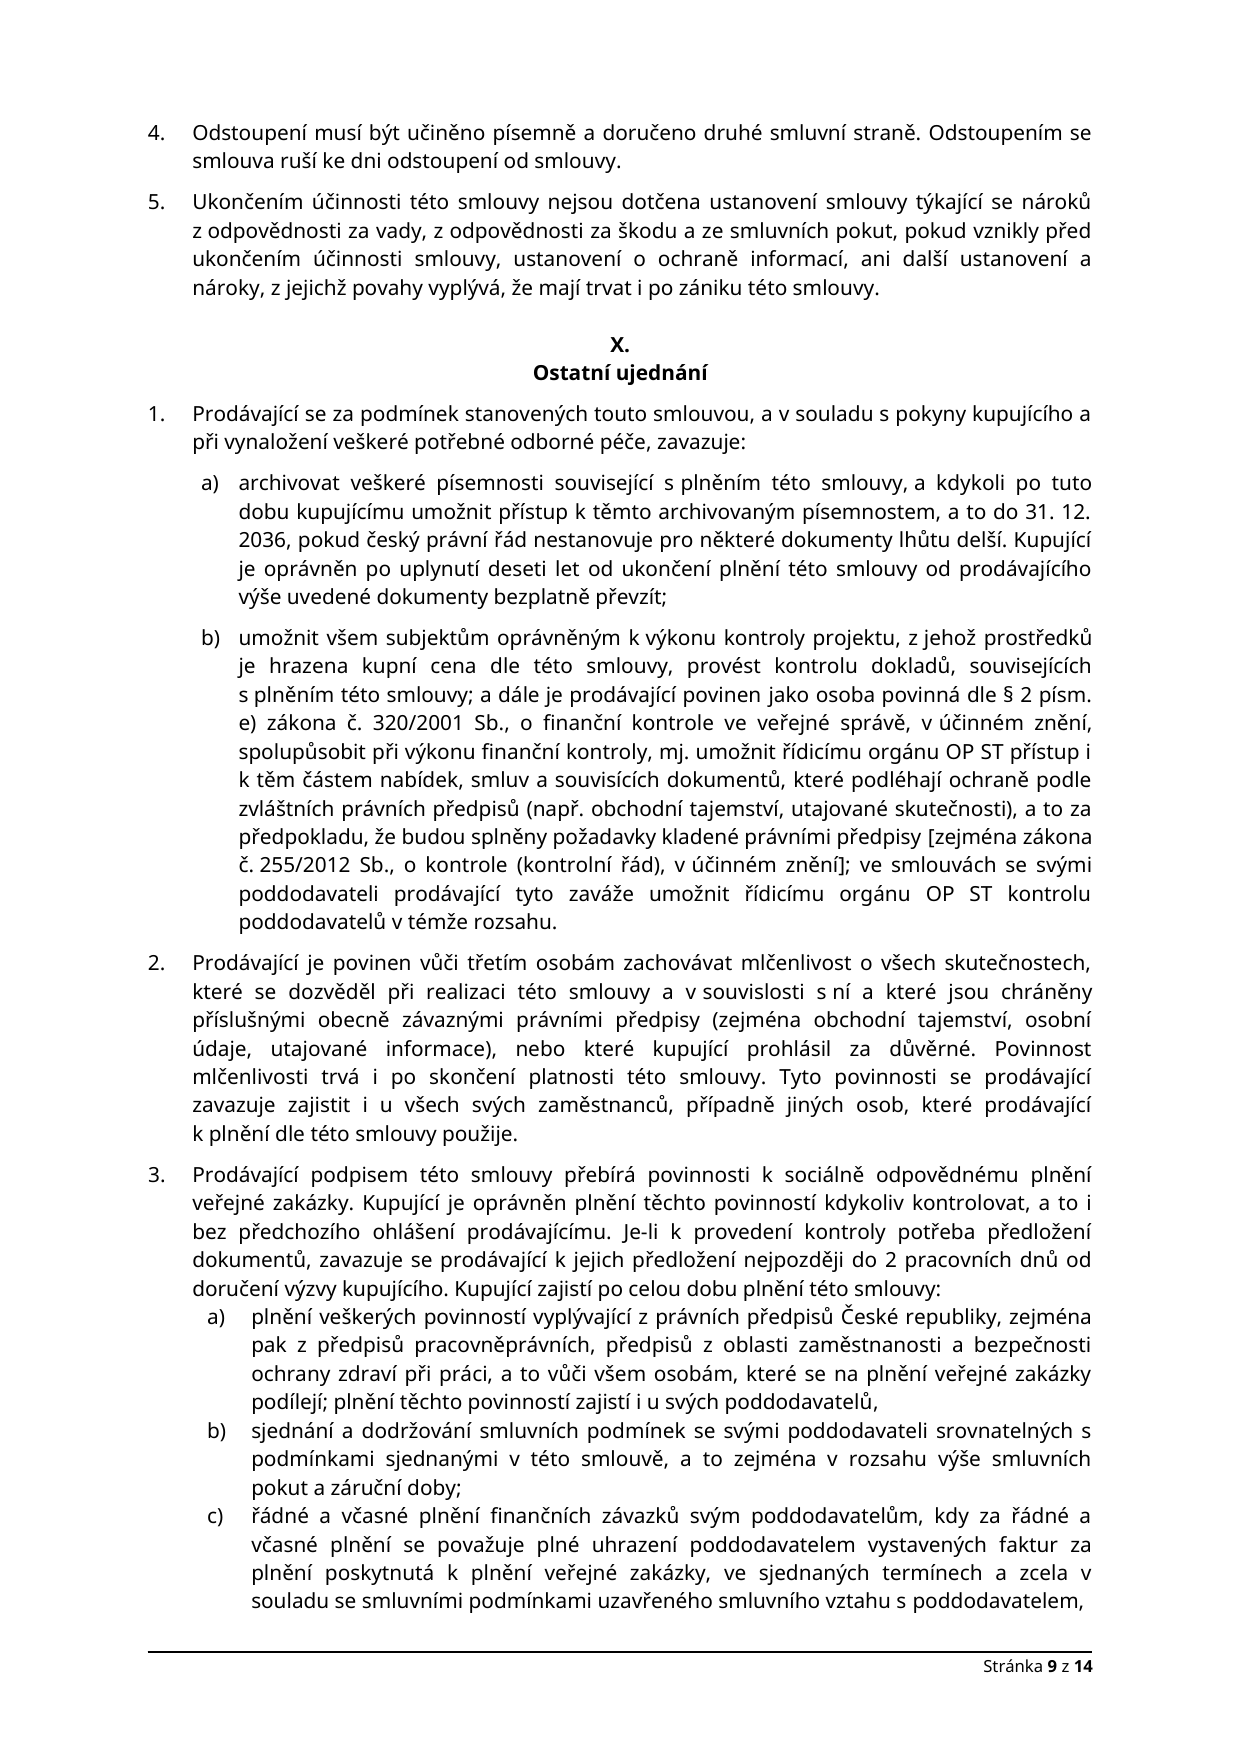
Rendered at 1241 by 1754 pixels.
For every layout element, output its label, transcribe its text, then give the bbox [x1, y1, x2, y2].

list Prodávající podpisem této smlouvy přebírá povinnosti k sociálně odpovědnému plnění veřejné zakázky. Kupující je oprávněn plnění těchto povinností kdykoliv kontrolovat, a to i bez předchozího ohlášení prodávajícímu. Je-li k provedení kontroly potřeba předložení dokumentů, zavazuje se prodávající k jejich předložení nejpozději do 2 pracovních dnů od doručení výzvy kupujícího. Kupující zajistí po celou dobu plnění této smlouvy: [148, 1160, 1092, 1302]
list archivovat veškeré písemnosti související s plněním této smlouvy, a kdykoli po tuto dobu kupujícímu umožnit přístup k těmto archivovaným písemnostem, a to do 31. 12. 2036, pokud český právní řád nestanovuje pro některé dokumenty lhůtu delší. Kupující je oprávněn po uplynutí deseti let od ukončení plnění této smlouvy od prodávajícího výše uvedené dokumenty bezplatně převzít; [201, 468, 1092, 611]
text X. [148, 330, 1092, 358]
list Prodávající se za podmínek stanovených touto smlouvou, a v souladu s pokyny kupujícího a při vynaložení veškeré potřebné odborné péče, zavazuje: [148, 399, 1092, 456]
list Ukončením účinnosti této smlouvy nejsou dotčena ustanovení smlouvy týkající se nároků z odpovědnosti za vady, z odpovědnosti za škodu a ze smluvních pokut, pokud vznikly před ukončením účinnosti smlouvy, ustanovení o ochraně informací, ani další ustanovení a nároky, z jejichž povahy vyplývá, že mají trvat i po zániku této smlouvy. [148, 187, 1092, 301]
list umožnit všem subjektům oprávněným k výkonu kontroly projektu, z jehož prostředků je hrazena kupní cena dle této smlouvy, provést kontrolu dokladů, souvisejících s plněním této smlouvy; a dále je prodávající povinen jako osoba povinná dle § 2 písm. e) zákona č. 320/2001 Sb., o finanční kontrole ve veřejné správě, v účinném znění, spolupůsobit při výkonu finanční kontroly, mj. umožnit řídicímu orgánu OP ST přístup i k těm částem nabídek, smluv a souvisících dokumentů, které podléhají ochraně podle zvláštních právních předpisů (např. obchodní tajemství, utajované skutečnosti), a to za předpokladu, že budou splněny požadavky kladené právními předpisy [zejména zákona č. 255/2012 Sb., o kontrole (kontrolní řád), v účinném znění]; ve smlouvách se svými poddodavateli prodávající tyto zaváže umožnit řídicímu orgánu OP ST kontrolu poddodavatelů v témže rozsahu. [201, 623, 1092, 936]
list sjednání a dodržování smluvních podmínek se svými poddodavateli srovnatelných s podmínkami sjednanými v této smlouvě, a to zejména v rozsahu výše smluvních pokut a záruční doby; [207, 1416, 1092, 1501]
list plnění veškerých povinností vyplývající z právních předpisů České republiky, zejména pak z předpisů pracovněprávních, předpisů z oblasti zaměstnanosti a bezpečnosti ochrany zdraví při práci, a to vůči všem osobám, které se na plnění veřejné zakázky podílejí; plnění těchto povinností zajistí i u svých poddodavatelů, [207, 1302, 1092, 1416]
list řádné a včasné plnění finančních závazků svým poddodavatelům, kdy za řádné a včasné plnění se považuje plné uhrazení poddodavatelem vystavených faktur za plnění poskytnutá k plnění veřejné zakázky, ve sjednaných termínech a zcela v souladu se smluvními podmínkami uzavřeného smluvního vztahu s poddodavatelem, [207, 1501, 1092, 1615]
text Ostatní ujednání [148, 358, 1092, 387]
list Prodávající je povinen vůči třetím osobám zachovávat mlčenlivost o všech skutečnostech, které se dozvěděl při realizaci této smlouvy a v souvislosti s ní a které jsou chráněny příslušnými obecně závaznými právními předpisy (zejména obchodní tajemství, osobní údaje, utajované informace), nebo které kupující prohlásil za důvěrné. Povinnost mlčenlivosti trvá i po skončení platnosti této smlouvy. Tyto povinnosti se prodávající zavazuje zajistit i u všech svých zaměstnanců, případně jiných osob, které prodávající k plnění dle této smlouvy použije. [148, 948, 1092, 1147]
list Odstoupení musí být učiněno písemně a doručeno druhé smluvní straně. Odstoupením se smlouva ruší ke dni odstoupení od smlouvy. [148, 118, 1092, 175]
